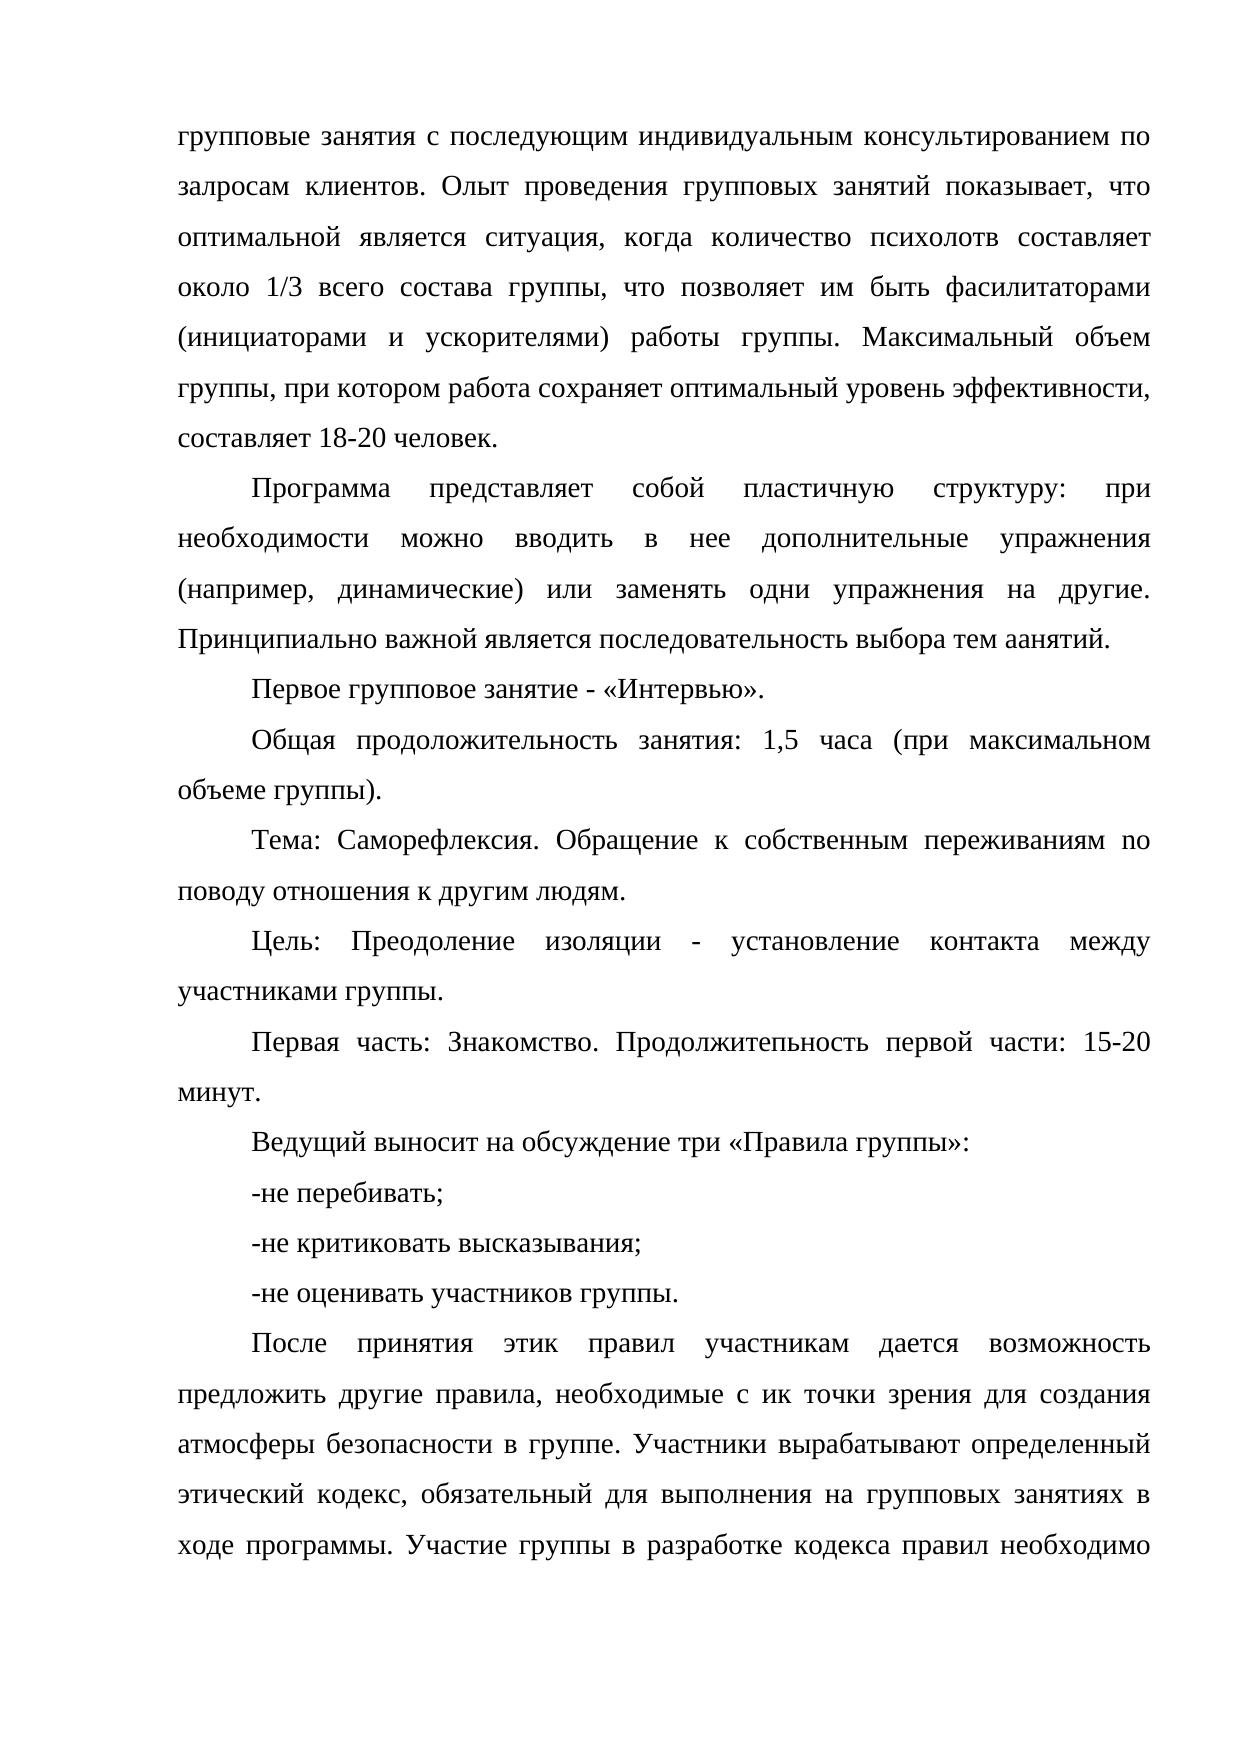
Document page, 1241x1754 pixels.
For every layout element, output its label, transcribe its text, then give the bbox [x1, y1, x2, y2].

text Цель: Преодоление изоляции - установление контакта между участниками группы. [177, 923, 1152, 1007]
text Программа представляет собой пластичную структуру: при необходимости можно вводить в нее дополнительные упражнения (например, динамические) или заменять одни упражнения на другие. Принципиально важной является последовательность выбора тем аанятий. [177, 470, 1152, 655]
text Общая продоложительность занятия: 1,5 часа (при максимальном объеме группы). [177, 722, 1152, 806]
text -не перебивать; [177, 1175, 1152, 1208]
text Тема: Саморефлексия. Обращение к собственным переживаниям no поводу отношения к другим людям. [177, 822, 1152, 906]
text Ведущий выносит на обсуждение три «Правила группы»: [177, 1124, 1152, 1158]
text -не оценивать участников группы. [177, 1275, 1152, 1309]
text Первое групповое занятие - «Интервью». [177, 672, 1152, 705]
text -не критиковать высказывания; [177, 1225, 1152, 1258]
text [177, 118, 1152, 453]
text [177, 1326, 1152, 1560]
text Первая часть: Знакомство. Продолжитепьность первой части: 15-20 минут. [177, 1024, 1152, 1108]
